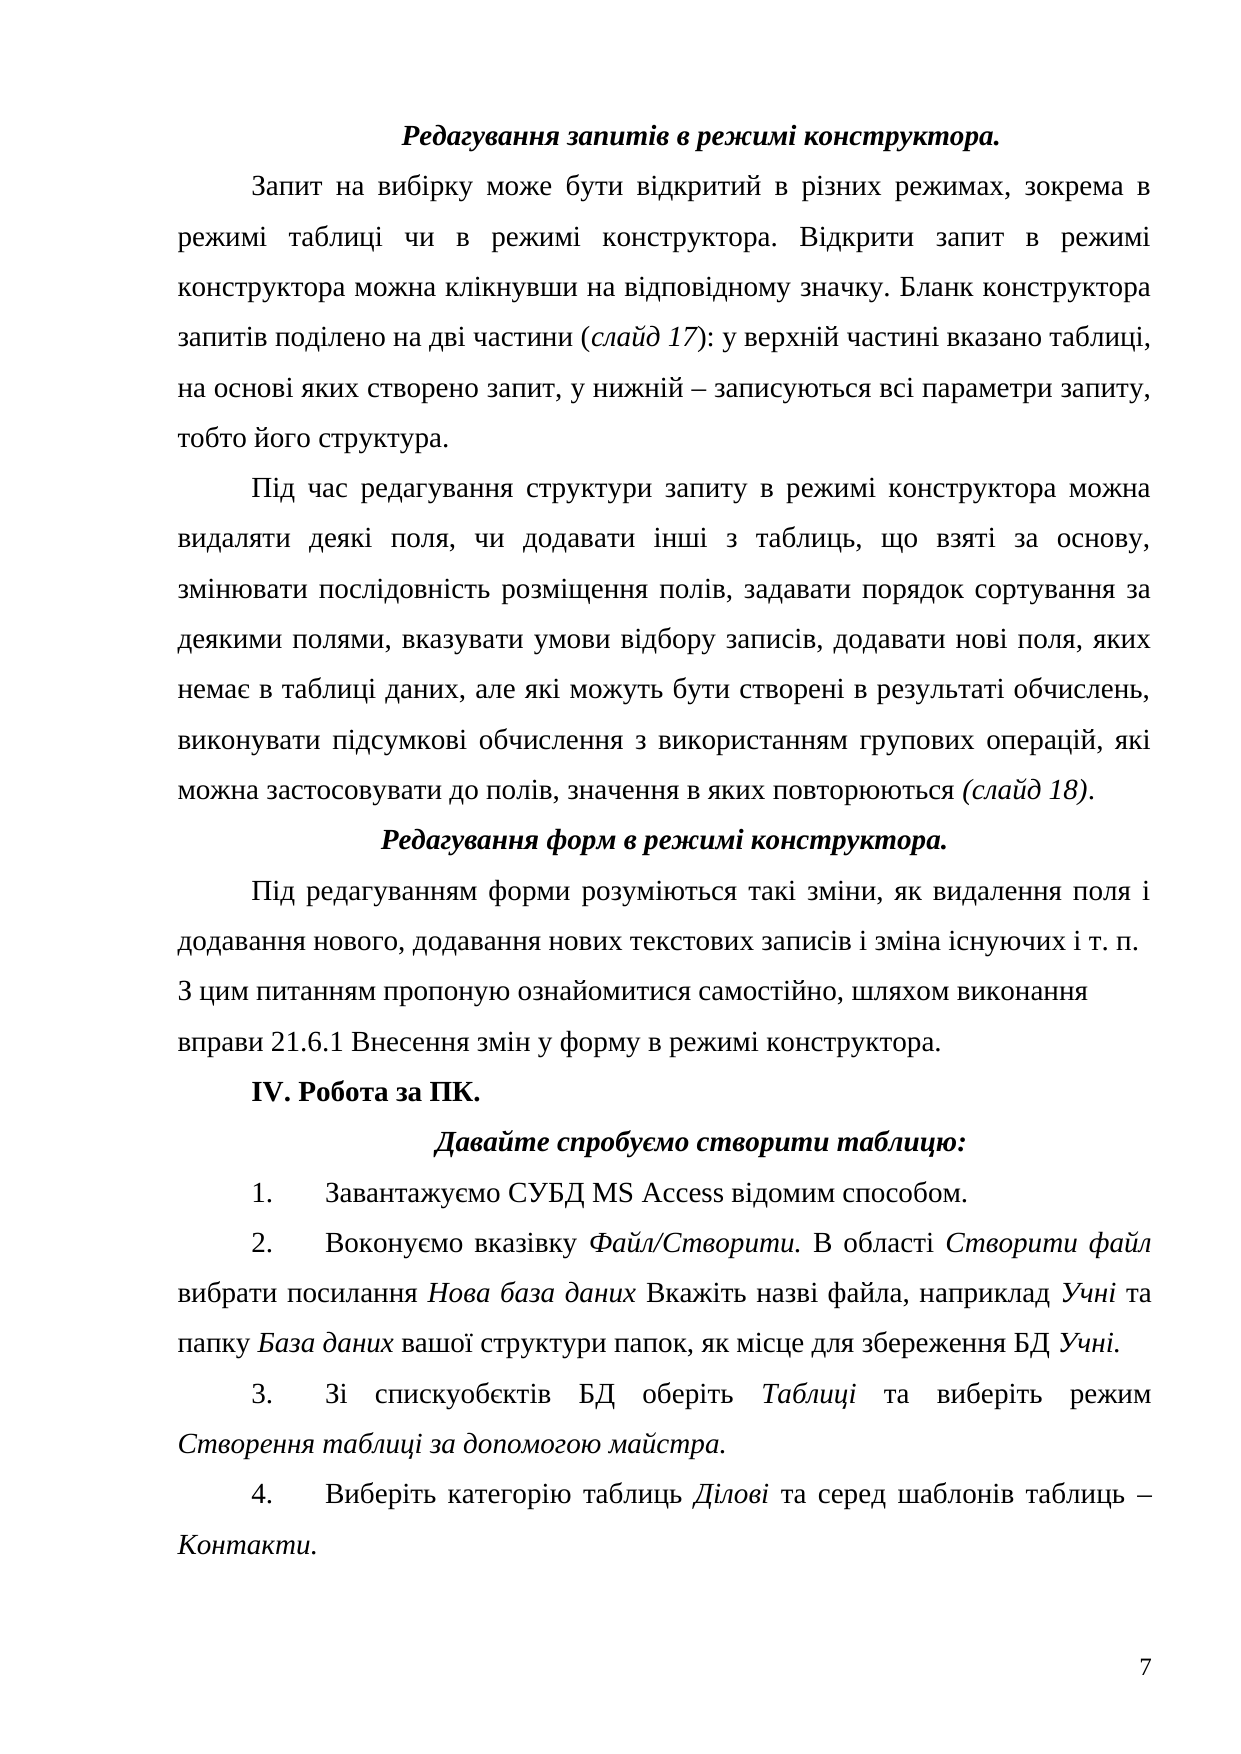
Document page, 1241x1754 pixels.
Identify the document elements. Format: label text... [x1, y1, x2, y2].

list Завантажуємо СУБД MS Access відомим способом. [177, 1175, 1152, 1208]
text Редагування форм в режимі конструктора. [177, 822, 1152, 856]
text Запит на вибірку може бути відкритий в різних режимах, зокрема в режимі таблиці чи в режимі конструктора. Відкрити запит в режимі конструктора можна клікнувши на відповідному значку. Бланк конструктора запитів поділено на дві частини (слайд 17): у верхній частині вказано таблиці, на основі яких створено запит, у нижній – записуються всі параметри запиту, тобто його структура. [177, 168, 1152, 453]
text З цим питанням пропоную ознайомитися самостійно, шляхом виконання вправи 21.6.1 Внесення змін у форму в режимі конструктора. [177, 973, 1152, 1057]
text Давайте спробуємо створити таблицю: [177, 1124, 1152, 1158]
text Редагування запитів в режимі конструктора. [177, 118, 1152, 152]
text Під редагуванням форми розуміються такі зміни, як видалення поля і додавання нового, додавання нових текстових записів і зміна існуючих і т. п. [177, 873, 1152, 957]
list Воконуємо вказівку Файл/Створити. В області Створити файл вибрати посилання Нова база даних Вкажіть назві файла, наприклад Учні та папку База даних вашої структури папок, як місце для збереження БД Учні. [177, 1225, 1152, 1359]
text ІV. Робота за ПК. [177, 1074, 1152, 1108]
list Зі спискуобєктів БД оберіть Таблиці та виберіть режим Створення таблиці за допомогою майстра. [177, 1376, 1152, 1460]
list Виберіть категорію таблиць Ділові та серед шаблонів таблиць – Контакти. [177, 1477, 1152, 1560]
text Під час редагування структури запиту в режимі конструктора можна видаляти деякі поля, чи додавати інші з таблиць, що взяті за основу, змінювати послідовність розміщення полів, задавати порядок сортування за деякими полями, вказувати умови відбору записів, додавати нові поля, яких немає в таблиці даних, але які можуть бути створені в результаті обчислень, виконувати підсумкові обчислення з використанням групових операцій, які можна застосовувати до полів, значення в яких повторюються (слайд 18). [177, 470, 1152, 806]
